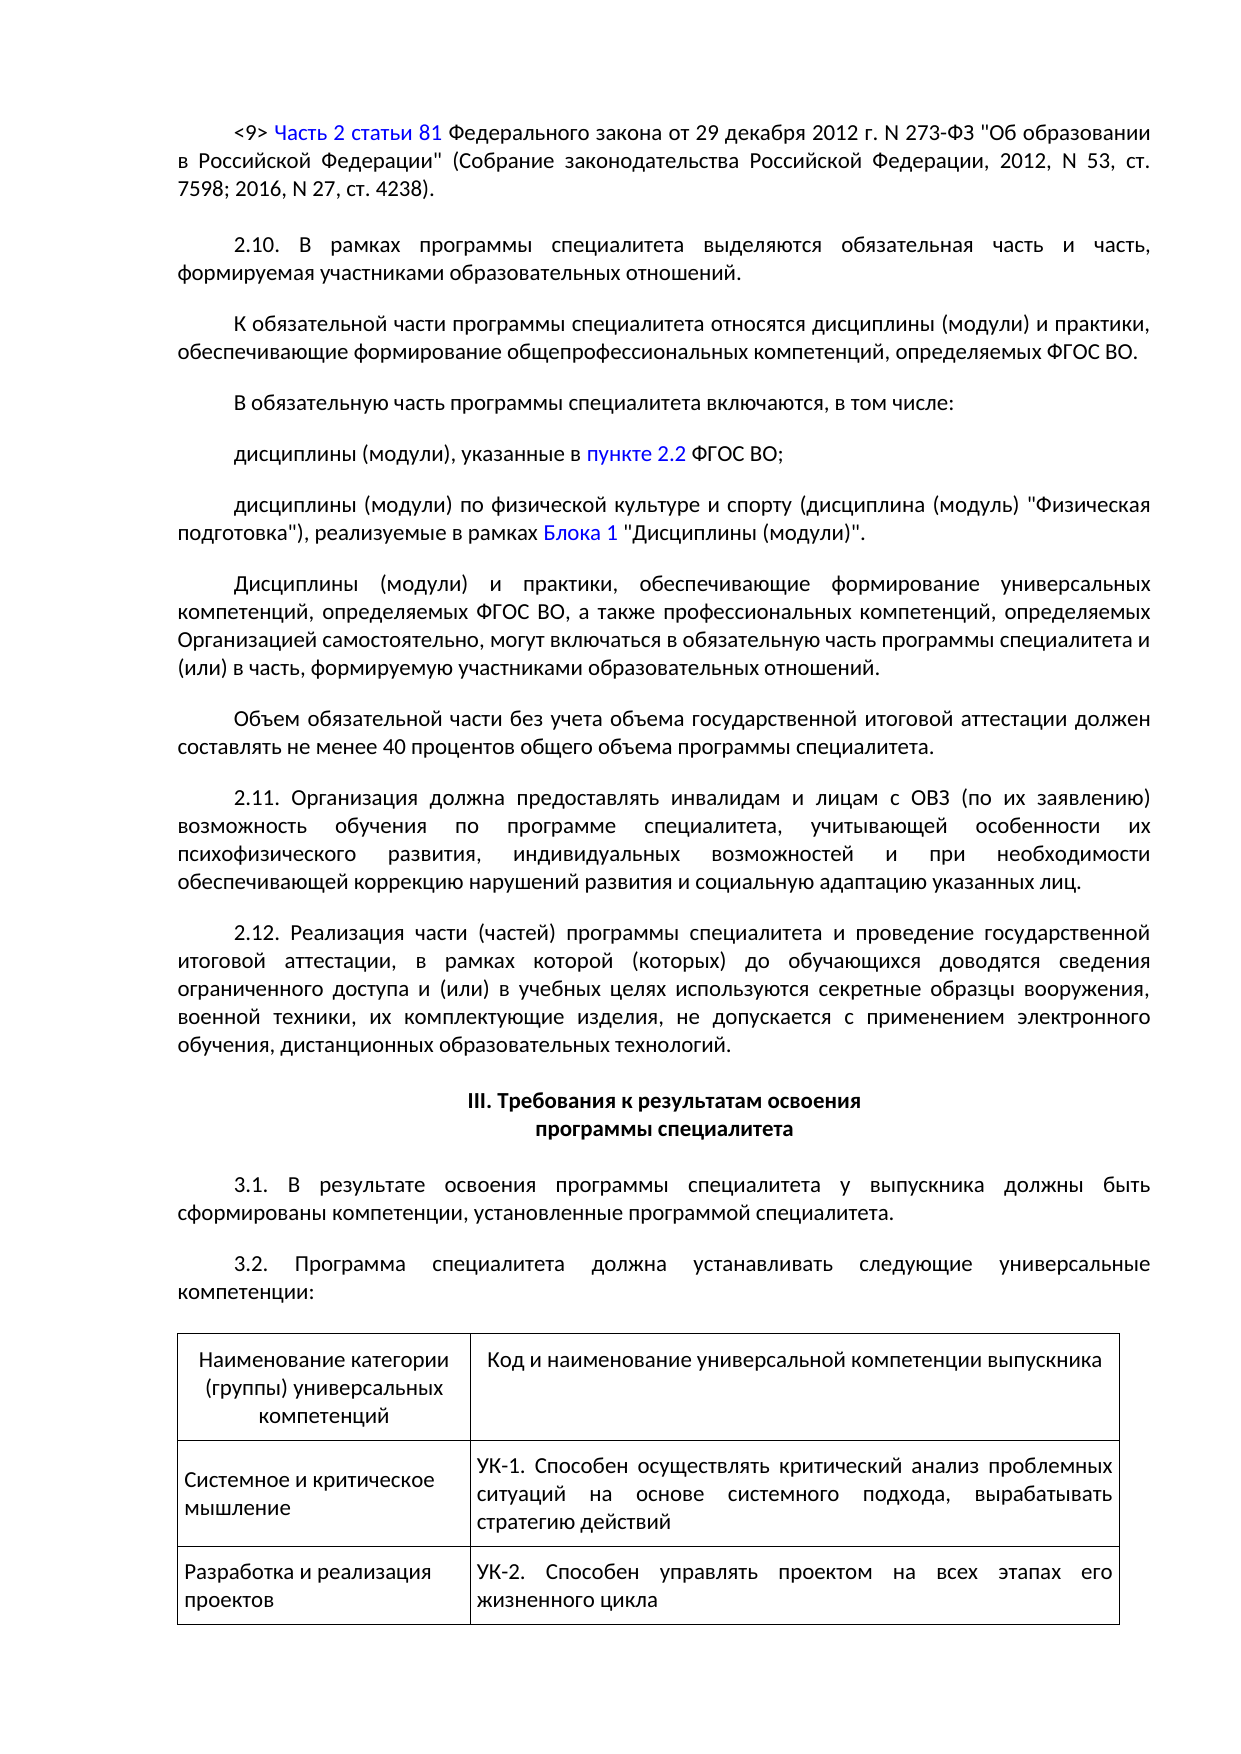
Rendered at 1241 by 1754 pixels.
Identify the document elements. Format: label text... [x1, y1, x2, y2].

text 3.1. В результате освоения программы специалитета у выпускника должны быть сформированы компетенции, установленные программой специалитета. [177, 1170, 1152, 1226]
table_cell УК-1. Способен осуществлять критический анализ проблемных ситуаций на основе системного подхода, вырабатывать стратегию действий [471, 1441, 1119, 1546]
table_header Наименование категории (группы) универсальных компетенций [178, 1334, 470, 1439]
text 3.2. Программа специалитета должна устанавливать следующие универсальные компетенции: [177, 1249, 1152, 1305]
title программы специалитета [177, 1114, 1152, 1142]
title III. Требования к результатам освоения [177, 1086, 1152, 1114]
table_cell УК-2. Способен управлять проектом на всех этапах его жизненного цикла [471, 1547, 1119, 1624]
text дисциплины (модули), указанные в пункте 2.2 ФГОС ВО; [177, 439, 1152, 467]
table_cell Системное и критическое мышление [178, 1441, 470, 1546]
text Объем обязательной части без учета объема государственной итоговой аттестации должен составлять не менее 40 процентов общего объема программы специалитета. [177, 704, 1152, 760]
text В обязательную часть программы специалитета включаются, в том числе: [177, 388, 1152, 416]
text К обязательной части программы специалитета относятся дисциплины (модули) и практики, обеспечивающие формирование общепрофессиональных компетенций, определяемых ФГОС ВО. [177, 309, 1152, 365]
table_cell Разработка и реализация проектов [178, 1547, 470, 1624]
text 2.10. В рамках программы специалитета выделяются обязательная часть и часть, формируемая участниками образовательных отношений. [177, 230, 1152, 286]
text дисциплины (модули) по физической культуре и спорту (дисциплина (модуль) "Физическая подготовка"), реализуемые в рамках Блока 1 "Дисциплины (модули)". [177, 490, 1152, 546]
text Дисциплины (модули) и практики, обеспечивающие формирование универсальных компетенций, определяемых ФГОС ВО, а также профессиональных компетенций, определяемых Организацией самостоятельно, могут включаться в обязательную часть программы специалитета и (или) в часть, формируемую участниками образовательных отношений. [177, 569, 1152, 681]
table_header Код и наименование универсальной компетенции выпускника [471, 1334, 1119, 1439]
text 2.12. Реализация части (частей) программы специалитета и проведение государственной итоговой аттестации, в рамках которой (которых) до обучающихся доводятся сведения ограниченного доступа и (или) в учебных целях используются секретные образцы вооружения, военной техники, их комплектующие изделия, не допускается с применением электронного обучения, дистанционных образовательных технологий. [177, 918, 1152, 1058]
text 2.11. Организация должна предоставлять инвалидам и лицам с ОВЗ (по их заявлению) возможность обучения по программе специалитета, учитывающей особенности их психофизического развития, индивидуальных возможностей и при необходимости обеспечивающей коррекцию нарушений развития и социальную адаптацию указанных лиц. [177, 783, 1152, 895]
text <9> Часть 2 статьи 81 Федерального закона от 29 декабря 2012 г. N 273-ФЗ "Об образовании в Российской Федерации" (Собрание законодательства Российской Федерации, 2012, N 53, ст. 7598; 2016, N 27, ст. 4238). [177, 118, 1152, 202]
